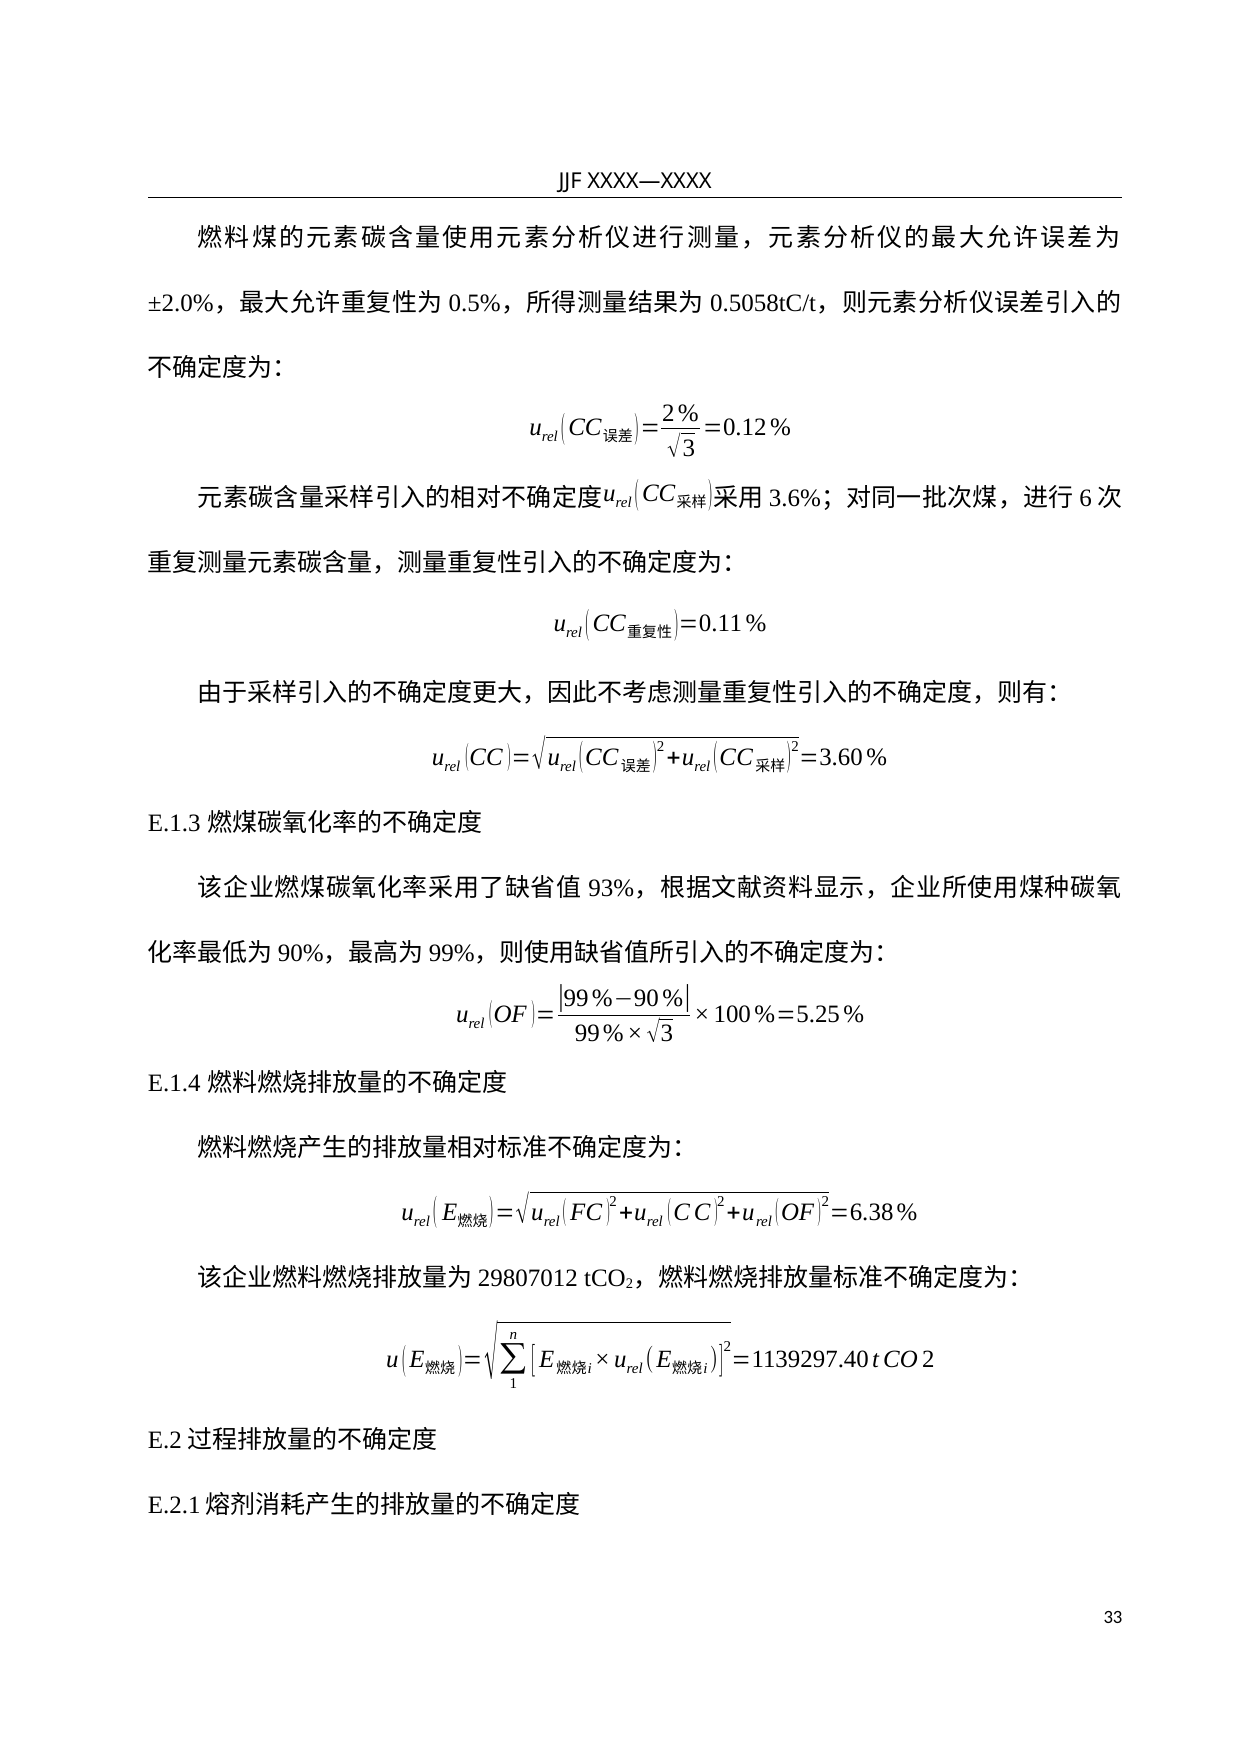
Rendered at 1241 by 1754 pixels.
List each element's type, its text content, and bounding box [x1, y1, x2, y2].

text E.2.1熔剂消耗产生的排放量的不确定度 [148, 1470, 1122, 1535]
text 由于采样引入的不确定度更大，因此不考虑测量重复性引入的不确定度，则有： [148, 658, 1122, 723]
text E.1.4 燃料燃烧排放量的不确定度 [148, 1048, 1122, 1113]
text 燃料燃烧产生的排放量相对标准不确定度为： [148, 1113, 1122, 1178]
text E.1.3 燃煤碳氧化率的不确定度 [148, 788, 1122, 853]
text E.2过程排放量的不确定度 [148, 1405, 1122, 1470]
text 该企业燃料燃烧排放量为29807012 tCO2，燃料燃烧排放量标准不确定度为： [148, 1243, 1122, 1308]
text 元素碳含量采样引入的相对不确定度采用3.6%；对同一批次煤，进行6次重复测量元素碳含量，测量重复性引入的不确定度为： [148, 463, 1122, 593]
text 该企业燃煤碳氧化率采用了缺省值93%，根据文献资料显示，企业所使用煤种碳氧化率最低为90%，最高为99%，则使用缺省值所引入的不确定度为： [148, 853, 1122, 983]
text 燃料煤的元素碳含量使用元素分析仪进行测量，元素分析仪的最大允许误差为±2.0%，最大允许重复性为0.5%，所得测量结果为0.5058tC/t，则元素分析仪误差引入的不确定度为： [148, 203, 1122, 398]
